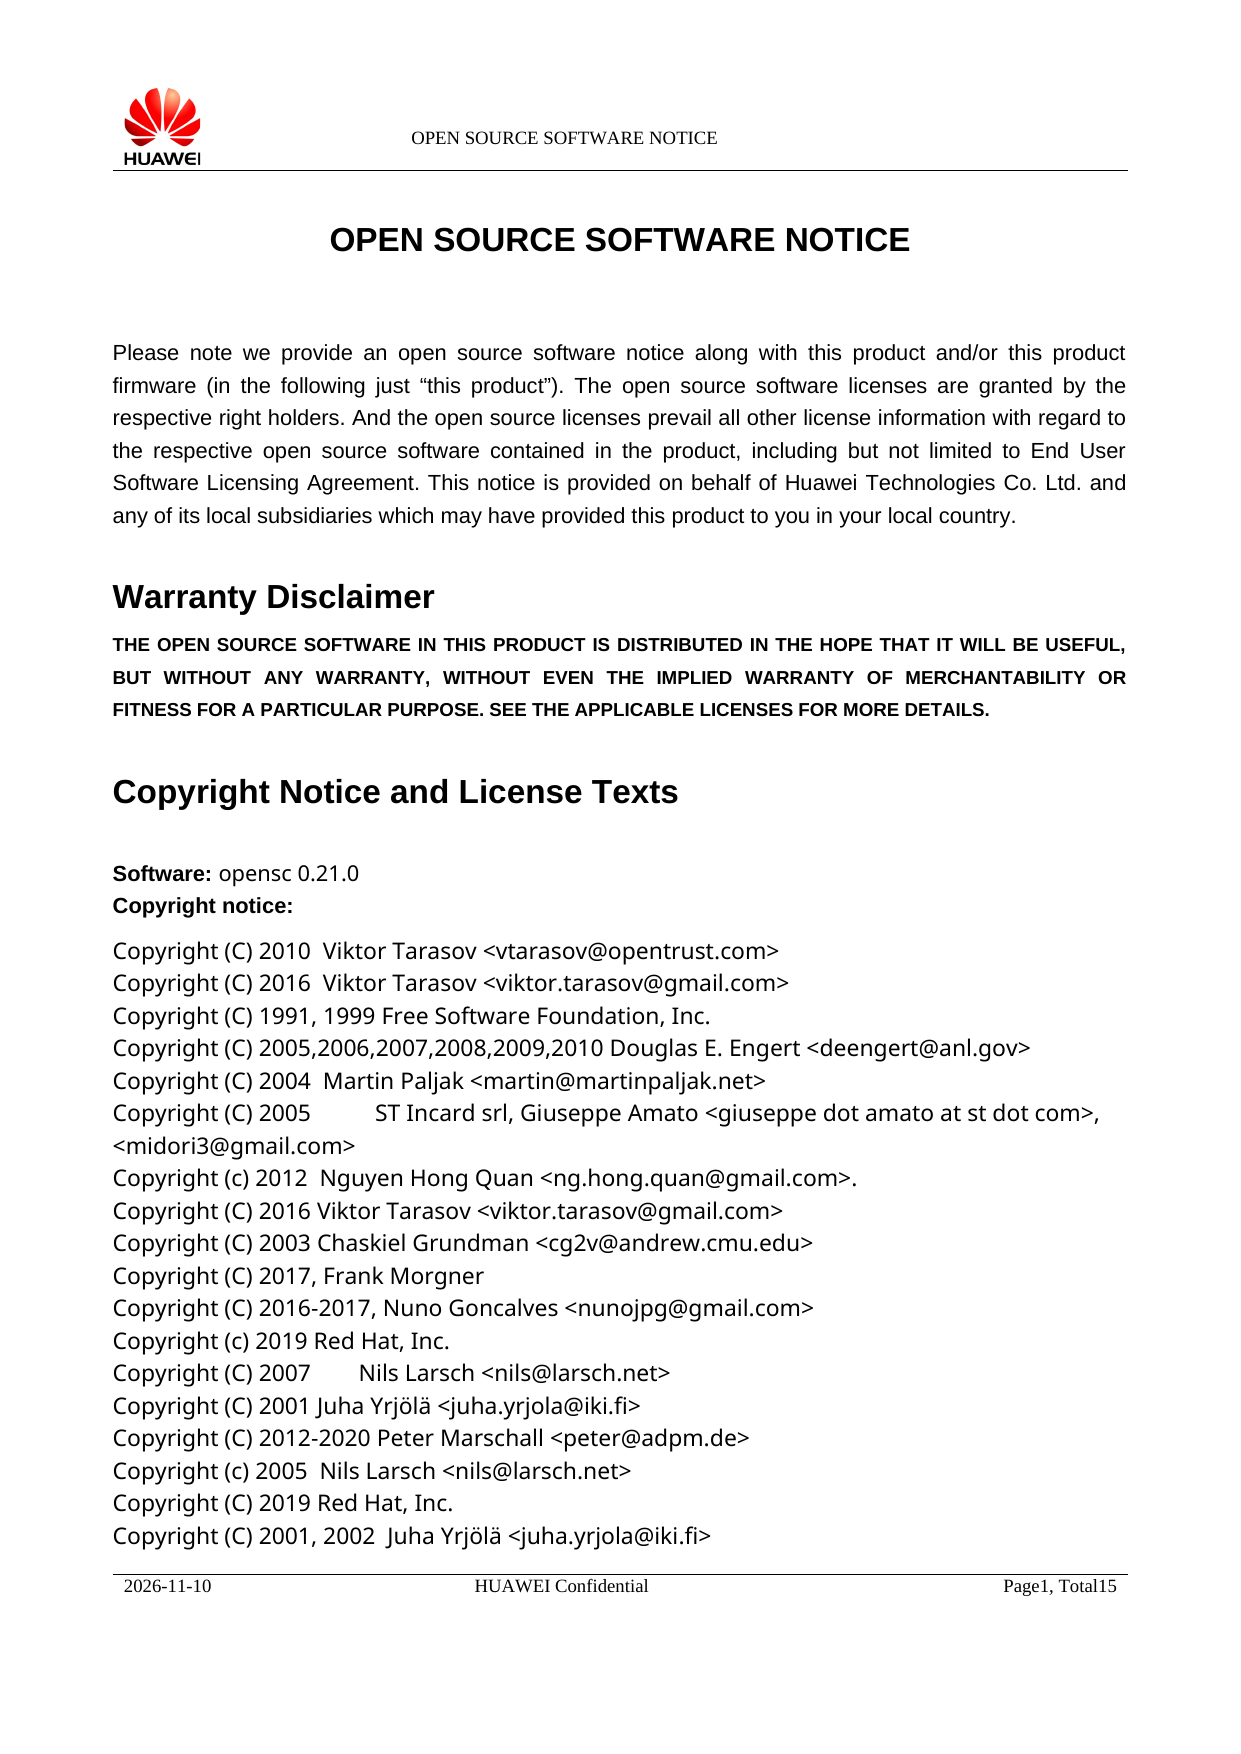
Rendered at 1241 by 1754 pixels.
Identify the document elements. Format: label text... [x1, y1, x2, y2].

text The open source software in this product is distributed in the hope that it will be useful, but WITHOUT ANY WARRANTY, without even the implied warranty of MERCHANTABILITY or FITNESS FOR A PARTICULAR PURPOSE. See the applicable licenses for more details. [112, 629, 1128, 726]
text Warranty Disclaimer [112, 564, 1128, 629]
text Copyright notice: [112, 889, 1128, 921]
text OPEN SOURCE SOFTWARE NOTICE [112, 206, 1128, 271]
text Please note we provide an open source software notice along with this product and/or this product firmware (in the following just “this product”). The open source software licenses are granted by the respective right holders. And the open source licenses prevail all other license information with regard to the respective open source software contained in the product, including but not limited to End User Software Licensing Agreement. This notice is provided on behalf of Huawei Technologies Co. Ltd. and any of its local subsidiaries which may have provided this product to you in your local country. [112, 336, 1128, 531]
text Copyright Notice and License Texts [112, 759, 1128, 824]
picture [124, 88, 201, 165]
title Software: opensc 0.21.0 [112, 856, 1128, 889]
